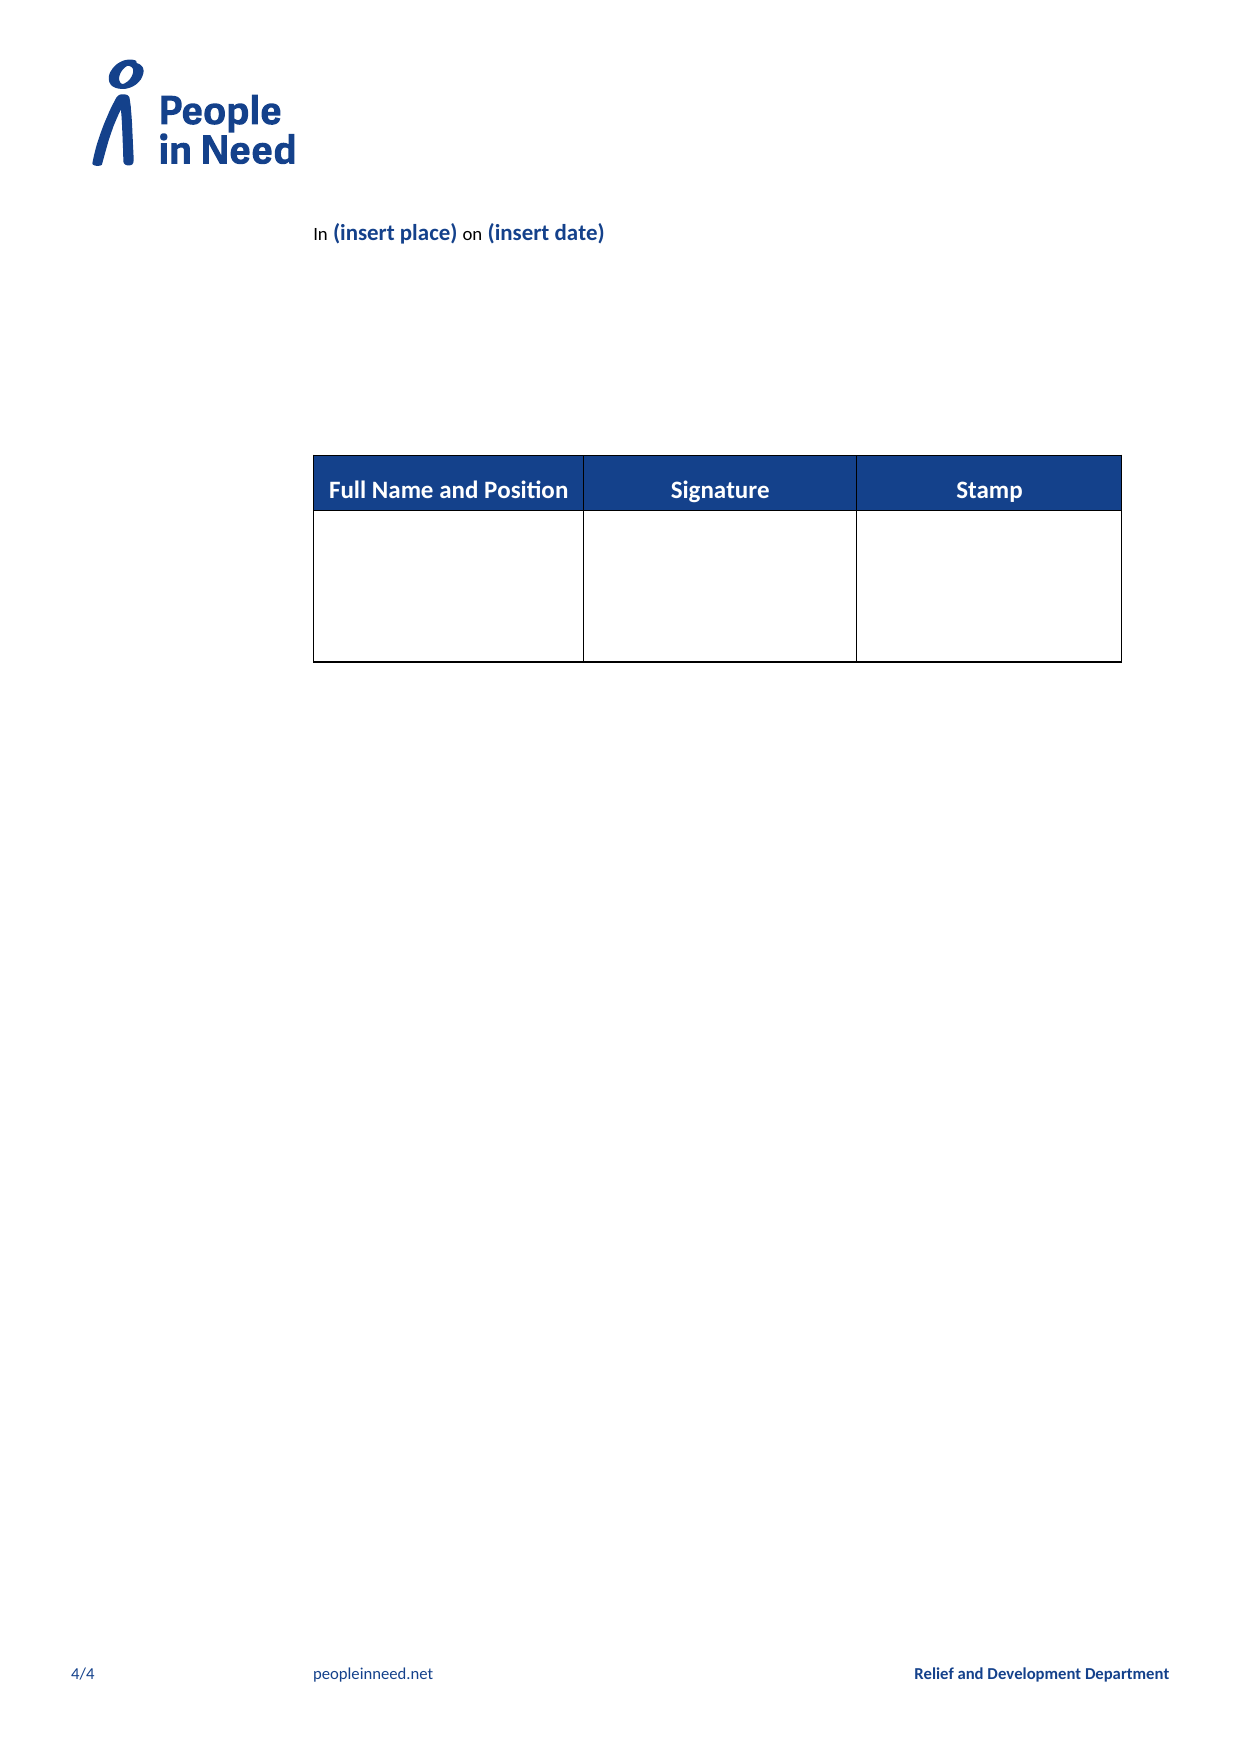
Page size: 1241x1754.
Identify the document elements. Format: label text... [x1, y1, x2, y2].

table_cell [857, 511, 1121, 661]
table_header Signature [584, 456, 856, 510]
text In (insert place) on (insert date) [313, 217, 1122, 246]
table_cell [314, 511, 583, 661]
table_header Stamp [857, 456, 1121, 510]
table_cell [584, 511, 856, 661]
table_header Full Name and Position [314, 456, 583, 510]
